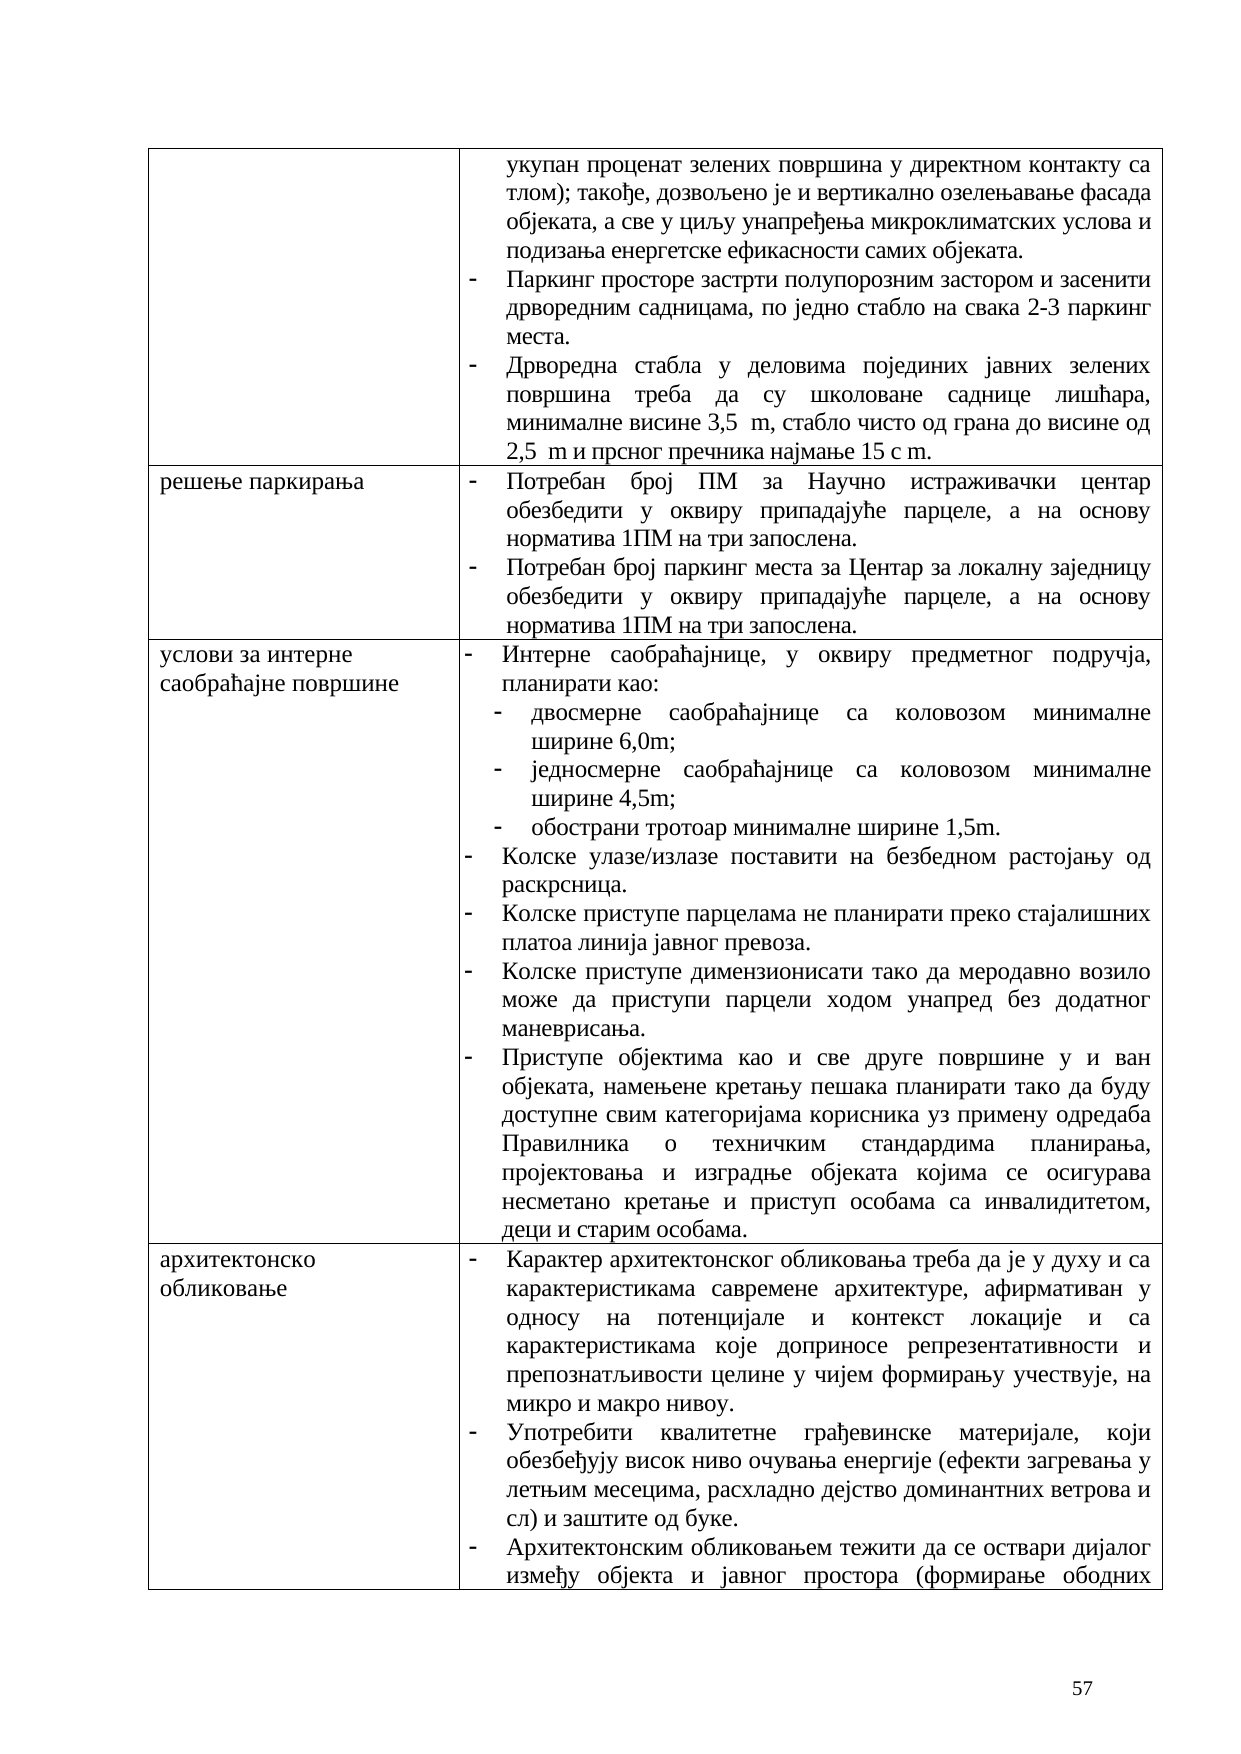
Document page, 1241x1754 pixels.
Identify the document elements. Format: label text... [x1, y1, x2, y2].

table_cell решење паркирања [149, 466, 459, 638]
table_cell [149, 1244, 459, 1589]
table_cell Интерне саобраћајнице, у оквиру предметног подручја, планирати као: двосмерне саобраћајнице са коловозом минималне ширине 6,0m; једносмерне саобраћајнице са коловозом минималне ширине 4,5m; обострани тротоар минималне ширине 1,5m. Колске улазе/излазе поставити на безбедном растојању од раскрсница. Колске приступе парцелама не планирати преко стајалишних платоа линија јавног превоза. Колске приступе димензионисати тако да меродавно возило може да приступи парцели ходом унапред без додатног маневрисања. Приступе објектима као и све друге површине у и ван објеката, намењене кретању пешака планирати тако да буду доступне свим категоријама корисника уз примену одредаба Правилника о техничким стандардима планирања, пројектовања и изградње објеката којима се осигурава несметано кретање и приступ особама са инвалидитетом, деци и старим особама. [460, 640, 1162, 1243]
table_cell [460, 1244, 1162, 1589]
table_cell Потребан број ПМ за Научно истраживачки центар обезбедити у оквиру припадајуће парцеле, а на основу норматива 1ПМ на три запослена. Потребан број паркинг места за Центар за локалну заједницу обезбедити у оквиру припадајуће парцеле, а на основу норматива 1ПМ на три запослена. [460, 466, 1162, 638]
table_cell услови за интерне саобраћајне површине [149, 640, 459, 1243]
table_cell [149, 149, 459, 465]
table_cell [460, 149, 1162, 465]
